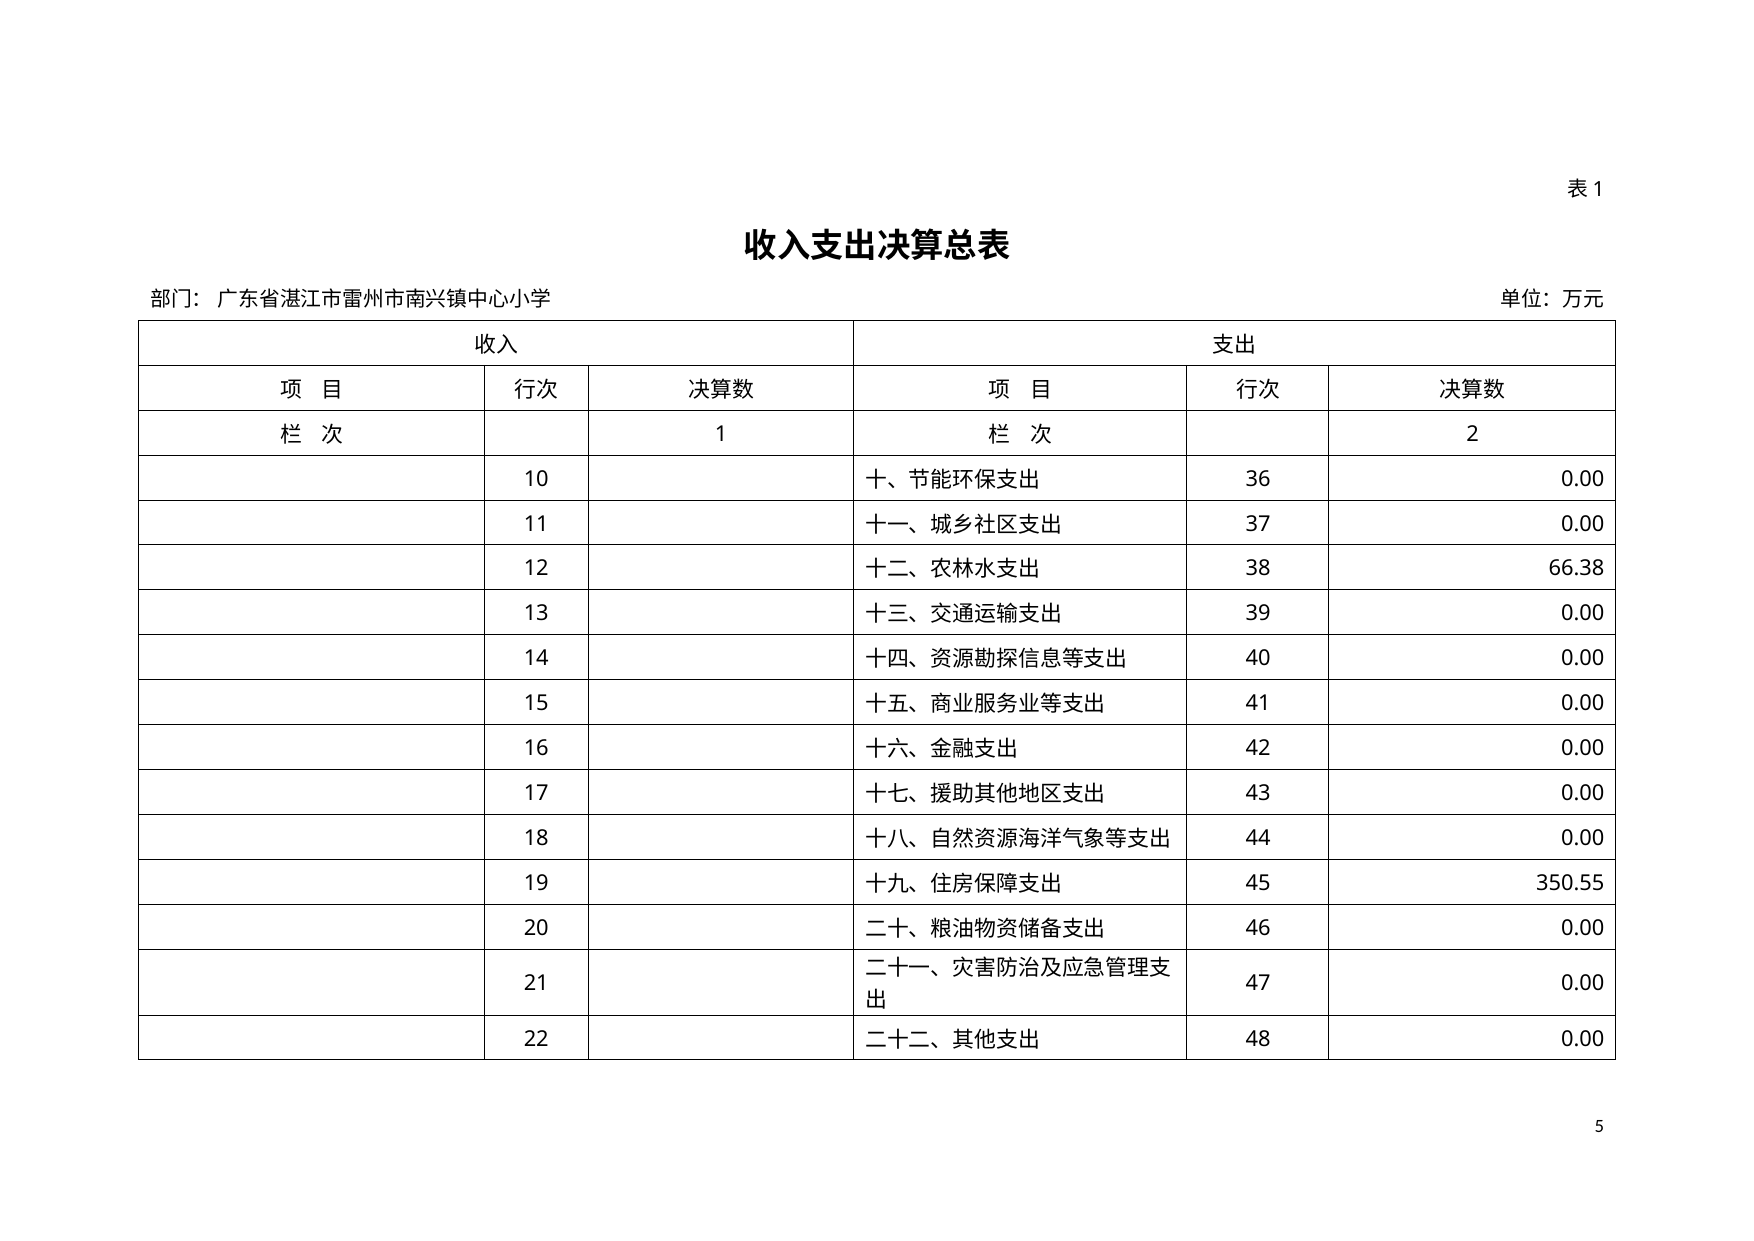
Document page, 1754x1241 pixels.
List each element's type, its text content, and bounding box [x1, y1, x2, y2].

table_cell 44 [1187, 815, 1328, 859]
table_cell [589, 770, 853, 814]
table_cell 项 目 [139, 366, 484, 410]
table_cell [485, 411, 588, 454]
table_cell 十八、自然资源海洋气象等支出 [854, 815, 1186, 859]
table_cell 42 [1187, 725, 1328, 769]
table_cell [589, 545, 853, 589]
table_cell 350.55 [1329, 860, 1615, 903]
table_cell [589, 905, 853, 948]
table_cell [139, 680, 484, 724]
table_cell 0.00 [1329, 725, 1615, 769]
table_cell 单位：万元 [1329, 275, 1615, 320]
table_cell [589, 590, 853, 634]
table_cell 十三、交通运输支出 [854, 590, 1186, 634]
table_cell [589, 680, 853, 724]
table_cell 40 [1187, 635, 1328, 679]
table_cell [139, 905, 484, 948]
table_cell 16 [485, 725, 588, 769]
table_cell 41 [1187, 680, 1328, 724]
table_cell 20 [485, 905, 588, 948]
table_cell 0.00 [1329, 680, 1615, 724]
table_cell 1 [589, 411, 853, 454]
table_cell 十七、援助其他地区支出 [854, 770, 1186, 814]
table_cell 十五、商业服务业等支出 [854, 680, 1186, 724]
table_cell [589, 815, 853, 859]
table_cell 19 [485, 860, 588, 903]
table_cell [139, 590, 484, 634]
table_cell 2 [1329, 411, 1615, 454]
table_cell [589, 725, 853, 769]
table_cell 66.38 [1329, 545, 1615, 589]
table_cell 47 [1187, 950, 1328, 1014]
table_cell [139, 725, 484, 769]
table_cell 0.00 [1329, 905, 1615, 948]
table_cell [139, 950, 484, 1014]
table_cell 46 [1187, 905, 1328, 948]
table_cell 12 [485, 545, 588, 589]
table_cell [589, 501, 853, 544]
table_cell [139, 501, 484, 544]
table_cell 二十一、灾害防治及应急管理支出 [854, 950, 1186, 1014]
table_header 表1 [139, 165, 1615, 210]
table_cell 栏 次 [854, 411, 1186, 454]
table_cell 0.00 [1329, 590, 1615, 634]
table_cell 收入 [139, 321, 853, 365]
table_cell [1187, 411, 1328, 454]
table_cell 0.00 [1329, 950, 1615, 1014]
table_cell [139, 635, 484, 679]
table_cell [139, 860, 484, 903]
table_cell 22 [485, 1016, 588, 1059]
table_cell 十一、城乡社区支出 [854, 501, 1186, 544]
table_cell [589, 635, 853, 679]
table_cell 十九、住房保障支出 [854, 860, 1186, 903]
table_cell [139, 770, 484, 814]
table_cell 0.00 [1329, 815, 1615, 859]
table_cell 11 [485, 501, 588, 544]
table_cell 39 [1187, 590, 1328, 634]
table_cell [139, 545, 484, 589]
table_cell 10 [485, 456, 588, 499]
table_cell 21 [485, 950, 588, 1014]
table_cell 0.00 [1329, 635, 1615, 679]
table_cell 36 [1187, 456, 1328, 499]
table_cell 38 [1187, 545, 1328, 589]
table_cell 0.00 [1329, 770, 1615, 814]
table_cell 18 [485, 815, 588, 859]
table_cell 37 [1187, 501, 1328, 544]
table_cell 支出 [854, 321, 1615, 365]
table_cell [589, 860, 853, 903]
table_cell 14 [485, 635, 588, 679]
table_cell 十、节能环保支出 [854, 456, 1186, 499]
table_cell 13 [485, 590, 588, 634]
table_cell 17 [485, 770, 588, 814]
table_cell 15 [485, 680, 588, 724]
table_cell 行次 [485, 366, 588, 410]
table_cell [139, 1016, 484, 1059]
table_cell [139, 815, 484, 859]
table_cell 0.00 [1329, 1016, 1615, 1059]
table_cell [589, 1016, 853, 1059]
table_cell 二十、粮油物资储备支出 [854, 905, 1186, 948]
table_cell 栏 次 [139, 411, 484, 454]
table_cell 十六、金融支出 [854, 725, 1186, 769]
table_cell 行次 [1187, 366, 1328, 410]
table_cell 十二、农林水支出 [854, 545, 1186, 589]
table_cell 0.00 [1329, 456, 1615, 499]
table_cell 43 [1187, 770, 1328, 814]
table_cell 项 目 [854, 366, 1186, 410]
table_cell 十四、资源勘探信息等支出 [854, 635, 1186, 679]
table_cell [139, 456, 484, 499]
table_cell 二十二、其他支出 [854, 1016, 1186, 1059]
table_cell 决算数 [589, 366, 853, 410]
table_cell [589, 456, 853, 499]
table_cell 收入支出决算总表 [139, 210, 1615, 275]
table_cell 48 [1187, 1016, 1328, 1059]
table_cell 部门： 广东省湛江市雷州市南兴镇中心小学 [139, 275, 1329, 320]
table_cell [589, 950, 853, 1014]
table_cell 决算数 [1329, 366, 1615, 410]
table_cell 45 [1187, 860, 1328, 903]
table_cell 0.00 [1329, 501, 1615, 544]
